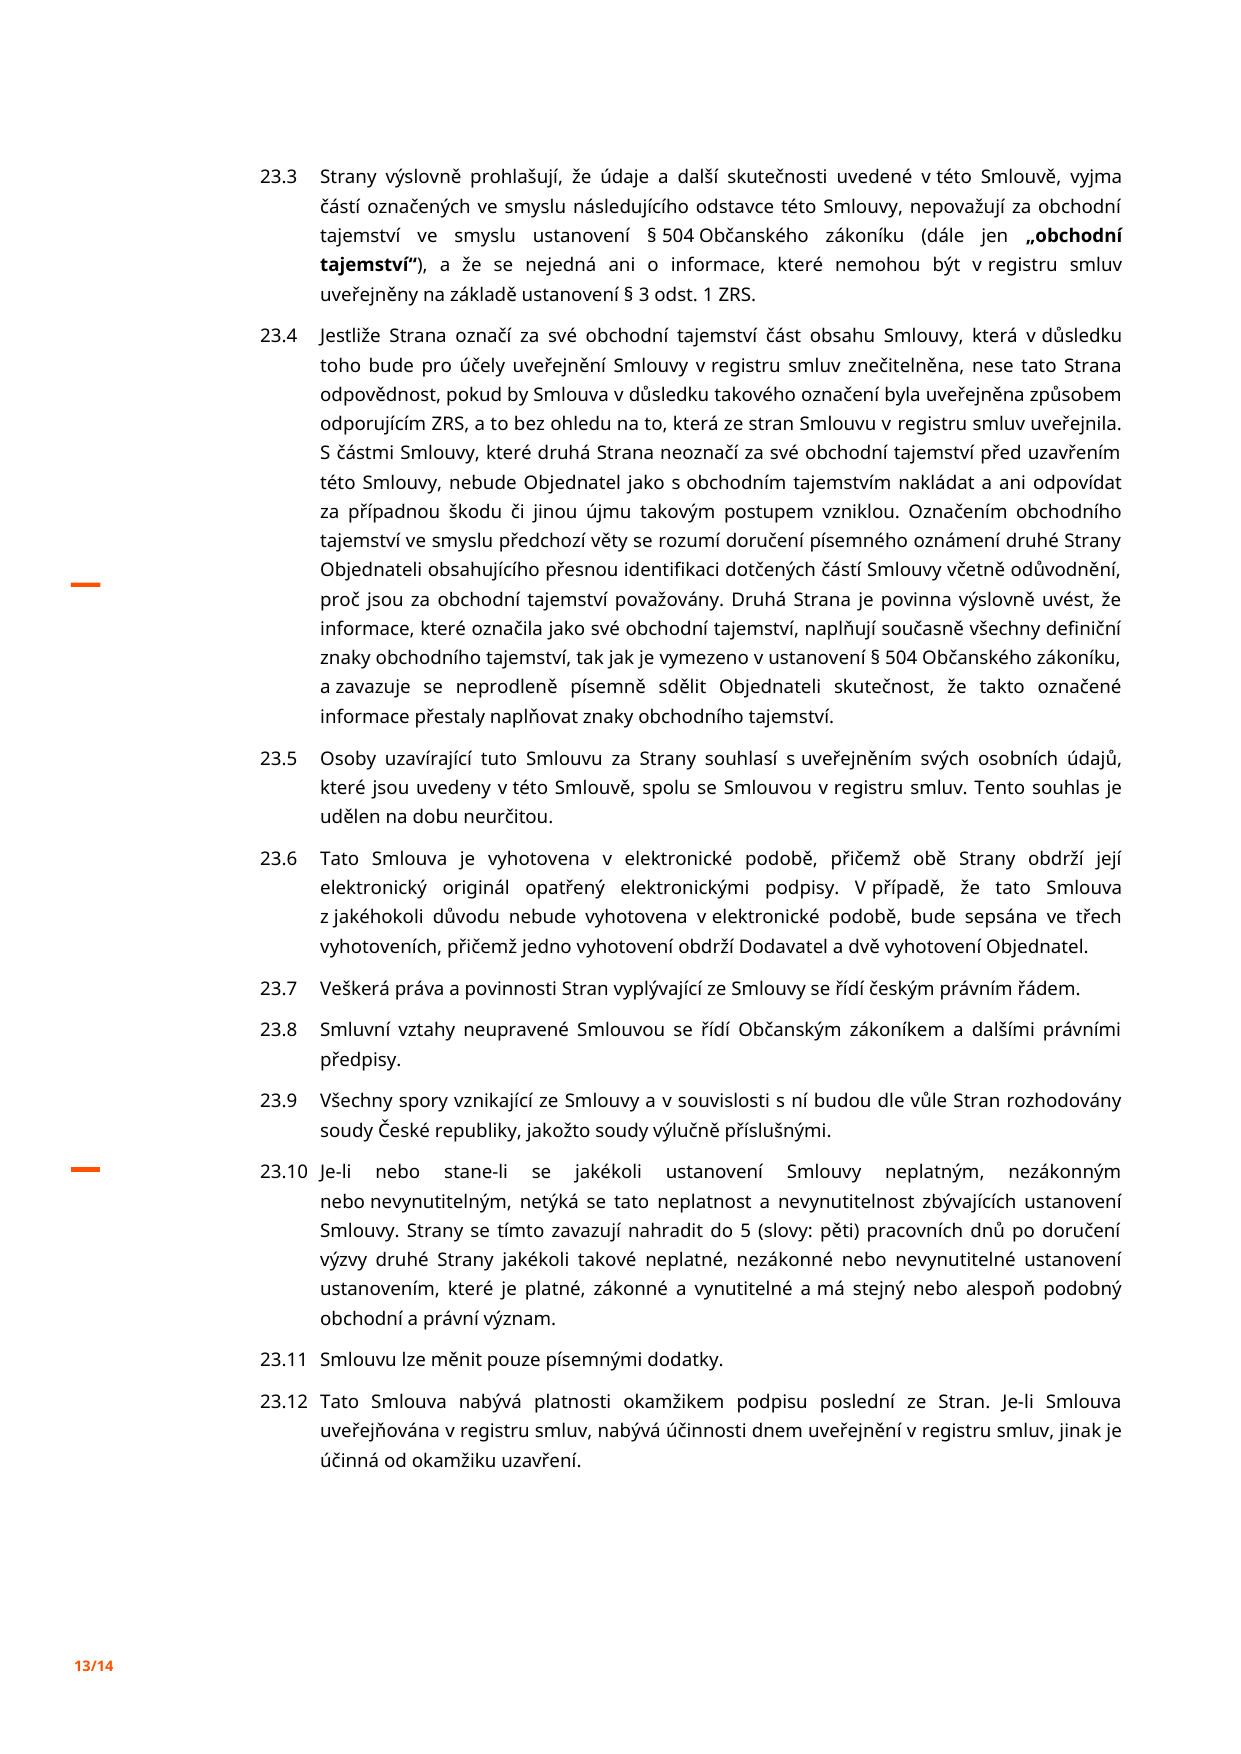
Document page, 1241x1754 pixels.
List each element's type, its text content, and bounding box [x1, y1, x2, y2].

subtitle Veškerá práva a povinnosti Stran vyplývající ze Smlouvy se řídí českým právním řádem. [260, 975, 1122, 1000]
subtitle Všechny spory vznikající ze Smlouvy a v souvislosti s ní budou dle vůle Stran rozhodovány soudy České republiky, jakožto soudy výlučně příslušnými. [260, 1088, 1122, 1142]
subtitle Strany výslovně prohlašují, že údaje a další skutečnosti uvedené v této Smlouvě, vyjma částí označených ve smyslu následujícího odstavce této Smlouvy, nepovažují za obchodní tajemství ve smyslu ustanovení § 504 Občanského zákoníku (dále jen „obchodní tajemství“), a že se nejedná ani o informace, které nemohou být v registru smluv uveřejněny na základě ustanovení § 3 odst. 1 ZRS. [260, 164, 1122, 306]
subtitle Smlouvu lze měnit pouze písemnými dodatky. [260, 1347, 1122, 1372]
subtitle Osoby uzavírající tuto Smlouvu za Strany souhlasí s uveřejněním svých osobních údajů, které jsou uvedeny v této Smlouvě, spolu se Smlouvou v registru smluv. Tento souhlas je udělen na dobu neurčitou. [260, 745, 1122, 829]
subtitle Tato Smlouva je vyhotovena v elektronické podobě, přičemž obě Strany obdrží její elektronický originál opatřený elektronickými podpisy. V případě, že tato Smlouva z jakéhokoli důvodu nebude vyhotovena v elektronické podobě, bude sepsána ve třech vyhotoveních, přičemž jedno vyhotovení obdrží Dodavatel a dvě vyhotovení Objednatel. [260, 845, 1122, 958]
subtitle Tato Smlouva nabývá platnosti okamžikem podpisu poslední ze Stran. Je-li Smlouva uveřejňována v registru smluv, nabývá účinnosti dnem uveřejnění v registru smluv, jinak je účinná od okamžiku uzavření. [260, 1388, 1122, 1473]
subtitle Jestliže Strana označí za své obchodní tajemství část obsahu Smlouvy, která v důsledku toho bude pro účely uveřejnění Smlouvy v registru smluv znečitelněna, nese tato Strana odpovědnost, pokud by Smlouva v důsledku takového označení byla uveřejněna způsobem odporujícím ZRS, a to bez ohledu na to, která ze stran Smlouvu v registru smluv uveřejnila. S částmi Smlouvy, které druhá Strana neoznačí za své obchodní tajemství před uzavřením této Smlouvy, nebude Objednatel jako s obchodním tajemstvím nakládat a ani odpovídat za případnou škodu či jinou újmu takovým postupem vzniklou. Označením obchodního tajemství ve smyslu předchozí věty se rozumí doručení písemného oznámení druhé Strany Objednateli obsahujícího přesnou identifikaci dotčených částí Smlouvy včetně odůvodnění, proč jsou za obchodní tajemství považovány. Druhá Strana je povinna výslovně uvést, že informace, které označila jako své obchodní tajemství, naplňují současně všechny definiční znaky obchodního tajemství, tak jak je vymezeno v ustanovení § 504 Občanského zákoníku, a zavazuje se neprodleně písemně sdělit Objednateli skutečnost, že takto označené informace přestaly naplňovat znaky obchodního tajemství. [260, 323, 1122, 729]
subtitle Smluvní vztahy neupravené Smlouvou se řídí Občanským zákoníkem a dalšími právními předpisy. [260, 1017, 1122, 1071]
subtitle Je-li nebo stane-li se jakékoli ustanovení Smlouvy neplatným, nezákonným nebo nevynutitelným, netýká se tato neplatnost a nevynutitelnost zbývajících ustanovení Smlouvy. Strany se tímto zavazují nahradit do 5 (slovy: pěti) pracovních dnů po doručení výzvy druhé Strany jakékoli takové neplatné, nezákonné nebo nevynutitelné ustanovení ustanovením, které je platné, zákonné a vynutitelné a má stejný nebo alespoň podobný obchodní a právní význam. [260, 1159, 1122, 1331]
